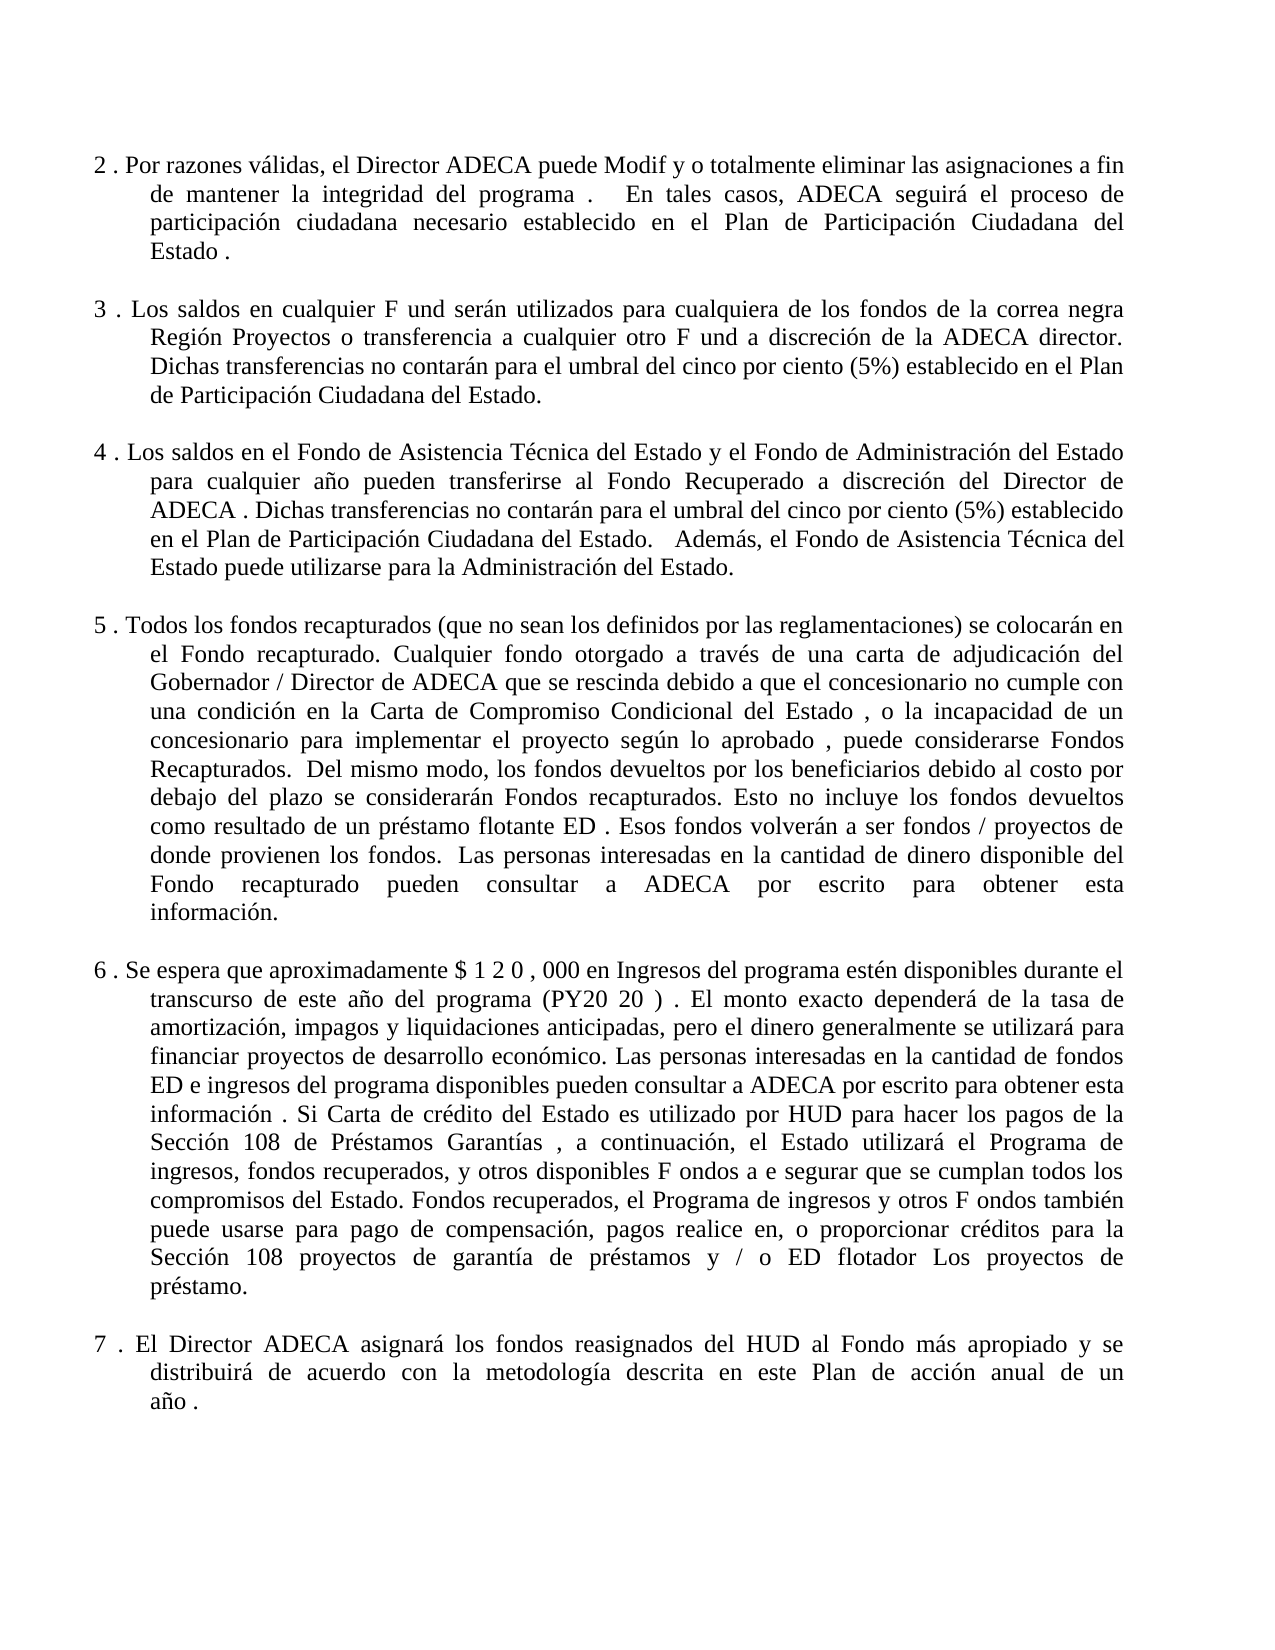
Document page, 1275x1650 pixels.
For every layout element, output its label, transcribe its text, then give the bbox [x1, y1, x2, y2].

text 4 . Los saldos en el Fondo de Asistencia Técnica del Estado y el Fondo de Administración del Estado para cualquier año pueden transferirse al Fondo Recuperado a discreción del Director de ADECA . Dichas transferencias no contarán para el umbral del cinco por ciento (5%) establecido en el Plan de Participación Ciudadana del Estado. Además, el Fondo de Asistencia Técnica del Estado puede utilizarse para la Administración del Estado. [94, 437, 1125, 581]
text 5 . Todos los fondos recapturados (que no sean los definidos por las reglamentaciones) se colocarán en el Fondo recapturado. Cualquier fondo otorgado a través de una carta de adjudicación del Gobernador / Director de ADECA que se rescinda debido a que el concesionario no cumple con una condición en la Carta de Compromiso Condicional del Estado , o la incapacidad de un concesionario para implementar el proyecto según lo aprobado , puede considerarse Fondos Recapturados. Del mismo modo, los fondos devueltos por los beneficiarios debido al costo por debajo del plazo se considerarán Fondos recapturados. Esto no incluye los fondos devueltos como resultado de un préstamo flotante ED . Esos fondos volverán a ser fondos / proyectos de donde provienen los fondos. Las personas interesadas en la cantidad de dinero disponible del Fondo recapturado pueden consultar a ADECA por escrito para obtener esta información. [94, 610, 1125, 926]
text 7 . El Director ADECA asignará los fondos reasignados del HUD al Fondo más apropiado y se distribuirá de acuerdo con la metodología descrita en este Plan de acción anual de un año . [94, 1329, 1125, 1415]
text 2 . Por razones válidas, el Director ADECA puede Modif y o totalmente eliminar las asignaciones a fin de mantener la integridad del programa . En tales casos, ADECA seguirá el proceso de participación ciudadana necesario establecido en el Plan de Participación Ciudadana del Estado . [94, 150, 1125, 265]
text 6 . Se espera que aproximadamente $ 1 2 0 , 000 en Ingresos del programa estén disponibles durante el transcurso de este año del programa (PY20 20 ) . El monto exacto dependerá de la tasa de amortización, impagos y liquidaciones anticipadas, pero el dinero generalmente se utilizará para financiar proyectos de desarrollo económico. Las personas interesadas en la cantidad de fondos ED e ingresos del programa disponibles pueden consultar a ADECA por escrito para obtener esta información . Si Carta de crédito del Estado es utilizado por HUD para hacer los pagos de la Sección 108 de Préstamos Garantías , a continuación, el Estado utilizará el Programa de ingresos, fondos recuperados, y otros disponibles F ondos a e segurar que se cumplan todos los compromisos del Estado. Fondos recuperados, el Programa de ingresos y otros F ondos también puede usarse para pago de compensación, pagos realice en, o proporcionar créditos para la Sección 108 proyectos de garantía de préstamos y / o ED flotador Los proyectos de préstamo. [94, 955, 1125, 1300]
text 3 . Los saldos en cualquier F und serán utilizados para cualquiera de los fondos de la correa negra Región Proyectos o transferencia a cualquier otro F und a discreción de la ADECA director. Dichas transferencias no contarán para el umbral del cinco por ciento (5%) establecido en el Plan de Participación Ciudadana del Estado. [94, 294, 1125, 409]
